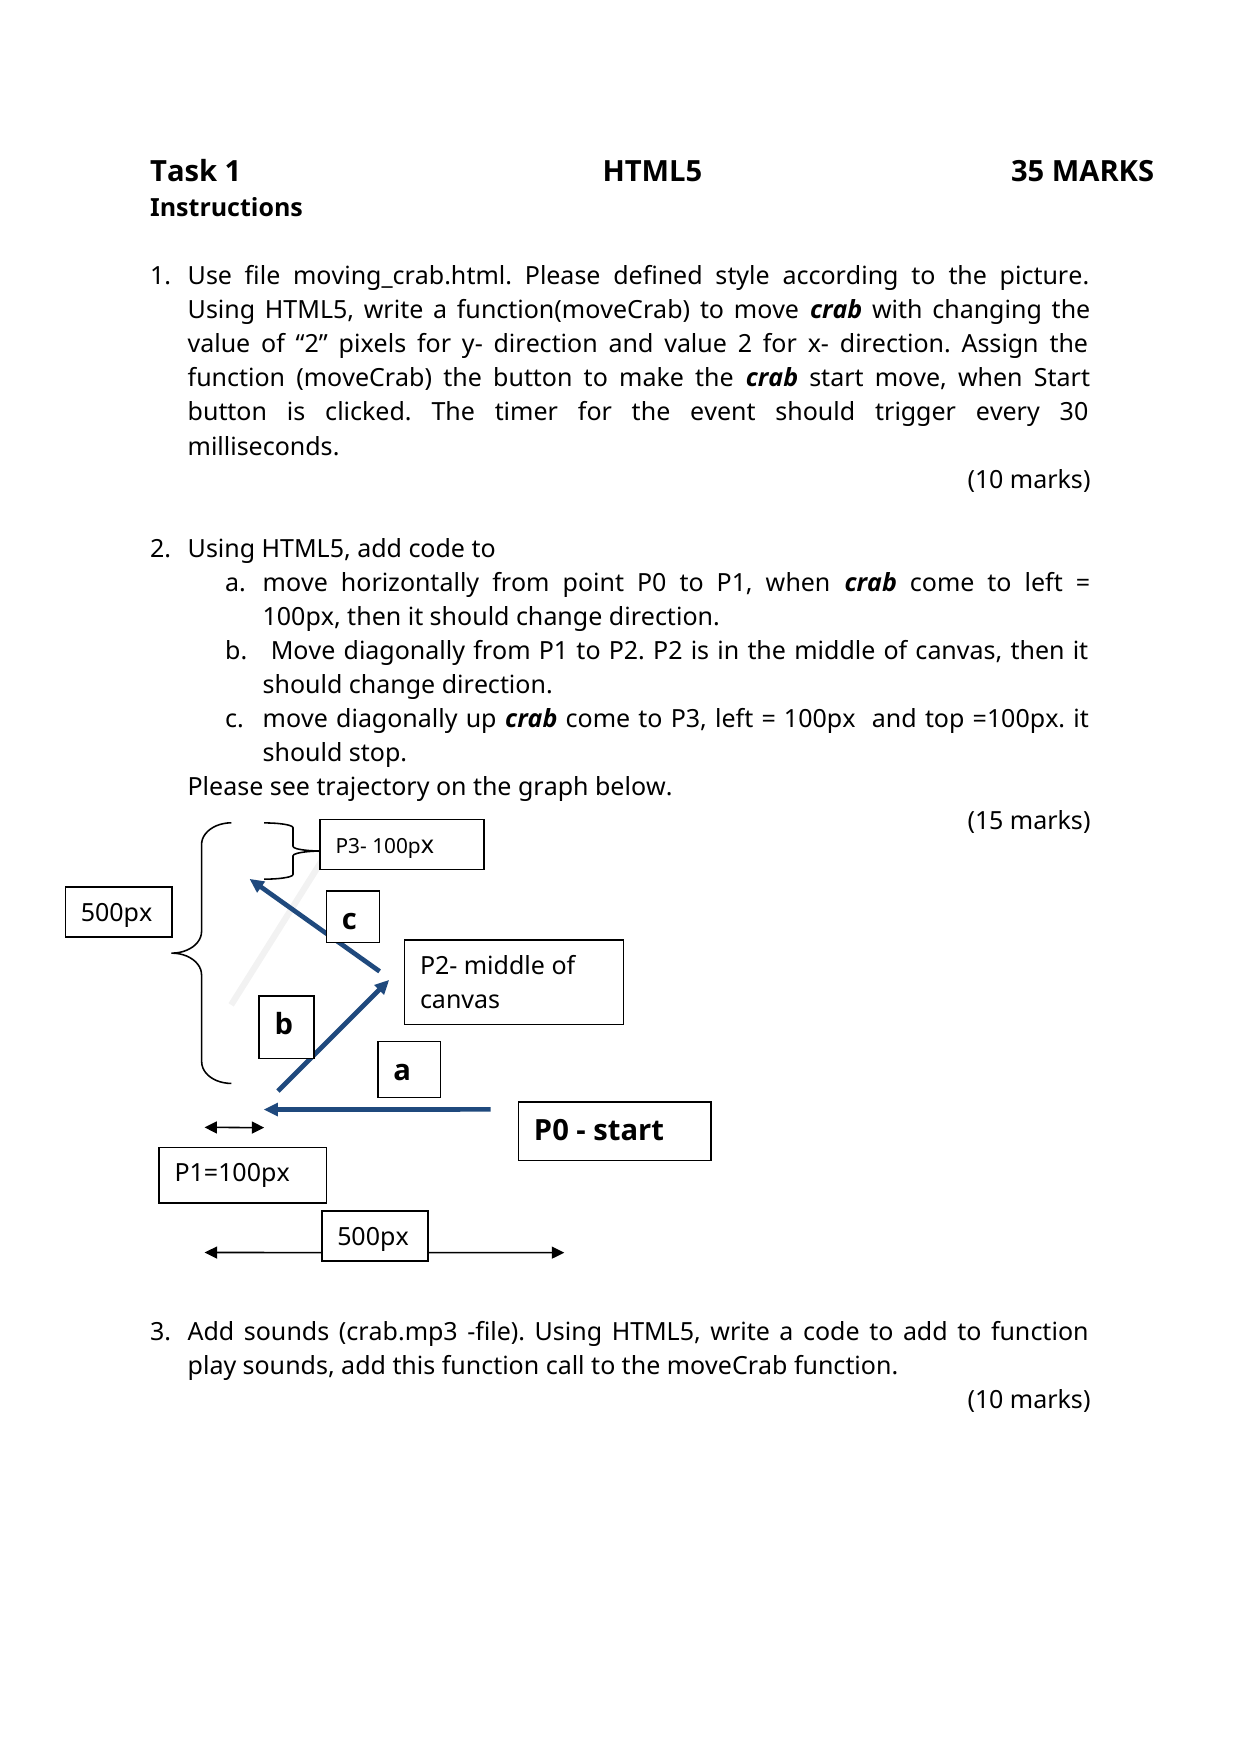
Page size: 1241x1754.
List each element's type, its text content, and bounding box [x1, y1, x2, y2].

list Add sounds (crab.mp3 -file). Using HTML5, write a code to add to function play sounds, add this function call to the moveCrab function. [150, 1314, 1090, 1382]
text (10 marks) [150, 1382, 1090, 1416]
text (10 marks) [150, 462, 1090, 496]
text Task 1 HTML5 35 MARKS [150, 150, 1090, 190]
list Use file moving_crab.html. Please defined style according to the picture. Using HTML5, write a function(moveCrab) to move crab with changing the value of “2” pixels for y- direction and value 2 for x- direction. Assign the function (moveCrab) the button to make the crab start move, when Start button is clicked. The timer for the event should trigger every 30 milliseconds. [150, 258, 1090, 462]
text (15 marks) [150, 803, 1090, 837]
list move horizontally from point P0 to P1, when crab come to left = 100px, then it should change direction. [225, 564, 1090, 632]
list move diagonally up crab come to P3, left = 100px and top =100px. it should stop. [225, 701, 1090, 769]
list Move diagonally from P1 to P2. P2 is in the middle of canvas, then it should change direction. [225, 632, 1090, 701]
list Using HTML5, add code to [150, 530, 1090, 564]
text Instructions [150, 190, 1090, 224]
text Please see trajectory on the graph below. [187, 769, 1090, 803]
